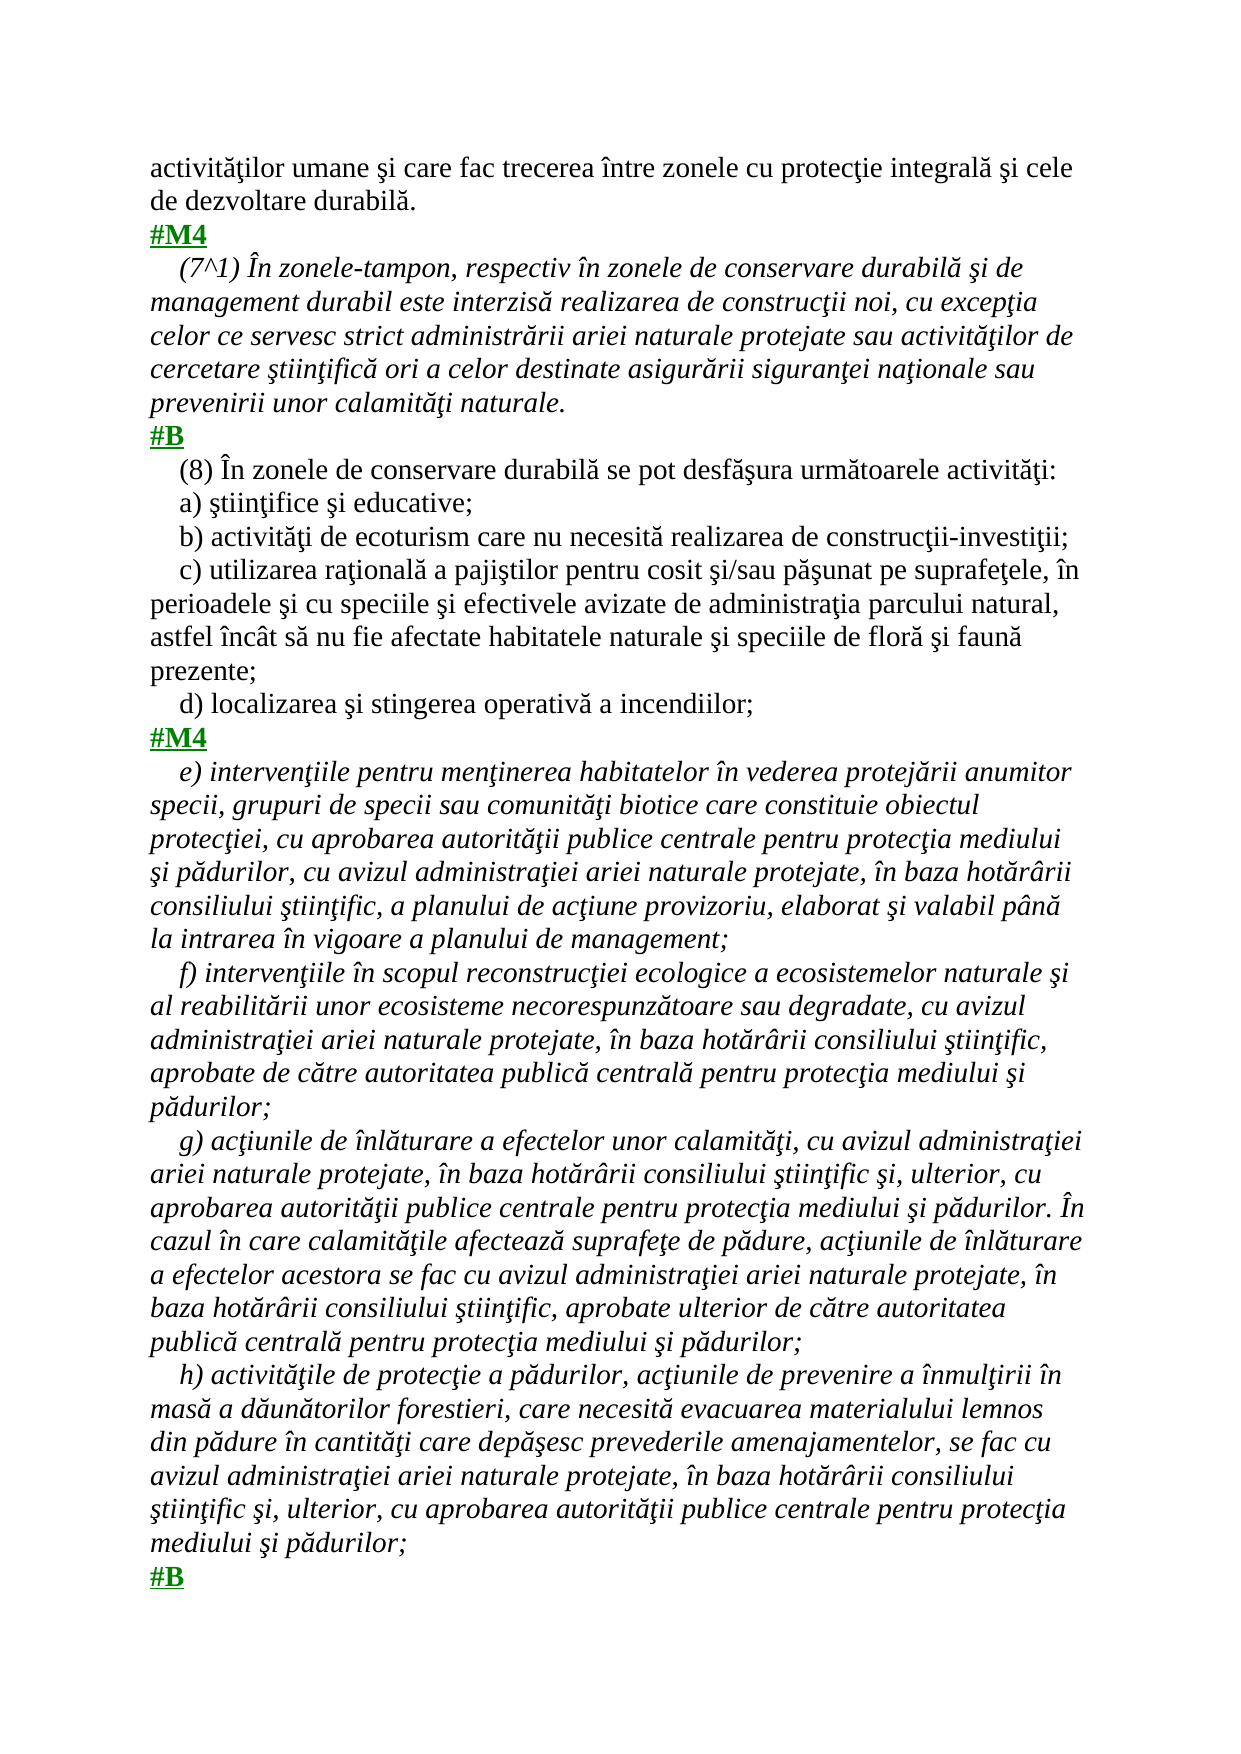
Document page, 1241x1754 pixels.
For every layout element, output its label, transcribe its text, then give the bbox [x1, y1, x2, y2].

text #M4 [150, 720, 1090, 754]
text f) intervenţiile în scopul reconstrucţiei ecologice a ecosistemelor naturale şi al reabilitării unor ecosisteme necorespunzătoare sau degradate, cu avizul administraţiei ariei naturale protejate, în baza hotărârii consiliului ştiinţific, aprobate de către autoritatea publică centrală pentru protecţia mediului şi pădurilor; [150, 955, 1090, 1123]
text d) localizarea şi stingerea operativă a incendiilor; [150, 687, 1090, 720]
text e) intervenţiile pentru menţinerea habitatelor în vederea protejării anumitor specii, grupuri de specii sau comunităţi biotice care constituie obiectul protecţiei, cu aprobarea autorităţii publice centrale pentru protecţia mediului şi pădurilor, cu avizul administraţiei ariei naturale protejate, în baza hotărârii consiliului ştiinţific, a planului de acţiune provizoriu, elaborat şi valabil până la intrarea în vigoare a planului de management; [150, 754, 1090, 955]
text #B [150, 1559, 1090, 1592]
text g) acţiunile de înlăturare a efectelor unor calamităţi, cu avizul administraţiei ariei naturale protejate, în baza hotărârii consiliului ştiinţific şi, ulterior, cu aprobarea autorităţii publice centrale pentru protecţia mediului şi pădurilor. În cazul în care calamităţile afectează suprafeţe de pădure, acţiunile de înlăturare a efectelor acestora se fac cu avizul administraţiei ariei naturale protejate, în baza hotărârii consiliului ştiinţific, aprobate ulterior de către autoritatea publică centrală pentru protecţia mediului şi pădurilor; [150, 1123, 1090, 1357]
text (7^1) În zonele-tampon, respectiv în zonele de conservare durabilă şi de management durabil este interzisă realizarea de construcţii noi, cu excepţia celor ce servesc strict administrării ariei naturale protejate sau activităţilor de cercetare ştiinţifică ori a celor destinate asigurării siguranţei naţionale sau prevenirii unor calamităţi naturale. [150, 251, 1090, 418]
text a) ştiinţifice şi educative; [150, 485, 1090, 519]
text b) activităţi de ecoturism care nu necesită realizarea de construcţii-investiţii; [150, 519, 1090, 552]
text c) utilizarea raţională a pajiştilor pentru cosit şi/sau păşunat pe suprafeţele, în perioadele şi cu speciile şi efectivele avizate de administraţia parcului natural, astfel încât să nu fie afectate habitatele naturale şi speciile de floră şi faună prezente; [150, 552, 1090, 687]
text #M4 [150, 217, 1090, 251]
text h) activităţile de protecţie a pădurilor, acţiunile de prevenire a înmulţirii în masă a dăunătorilor forestieri, care necesită evacuarea materialului lemnos din pădure în cantităţi care depăşesc prevederile amenajamentelor, se fac cu avizul administraţiei ariei naturale protejate, în baza hotărârii consiliului ştiinţific şi, ulterior, cu aprobarea autorităţii publice centrale pentru protecţia mediului şi pădurilor; [150, 1357, 1090, 1559]
text #B [150, 418, 1090, 452]
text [150, 150, 1090, 217]
text (8) În zonele de conservare durabilă se pot desfăşura următoarele activităţi: [150, 452, 1090, 485]
